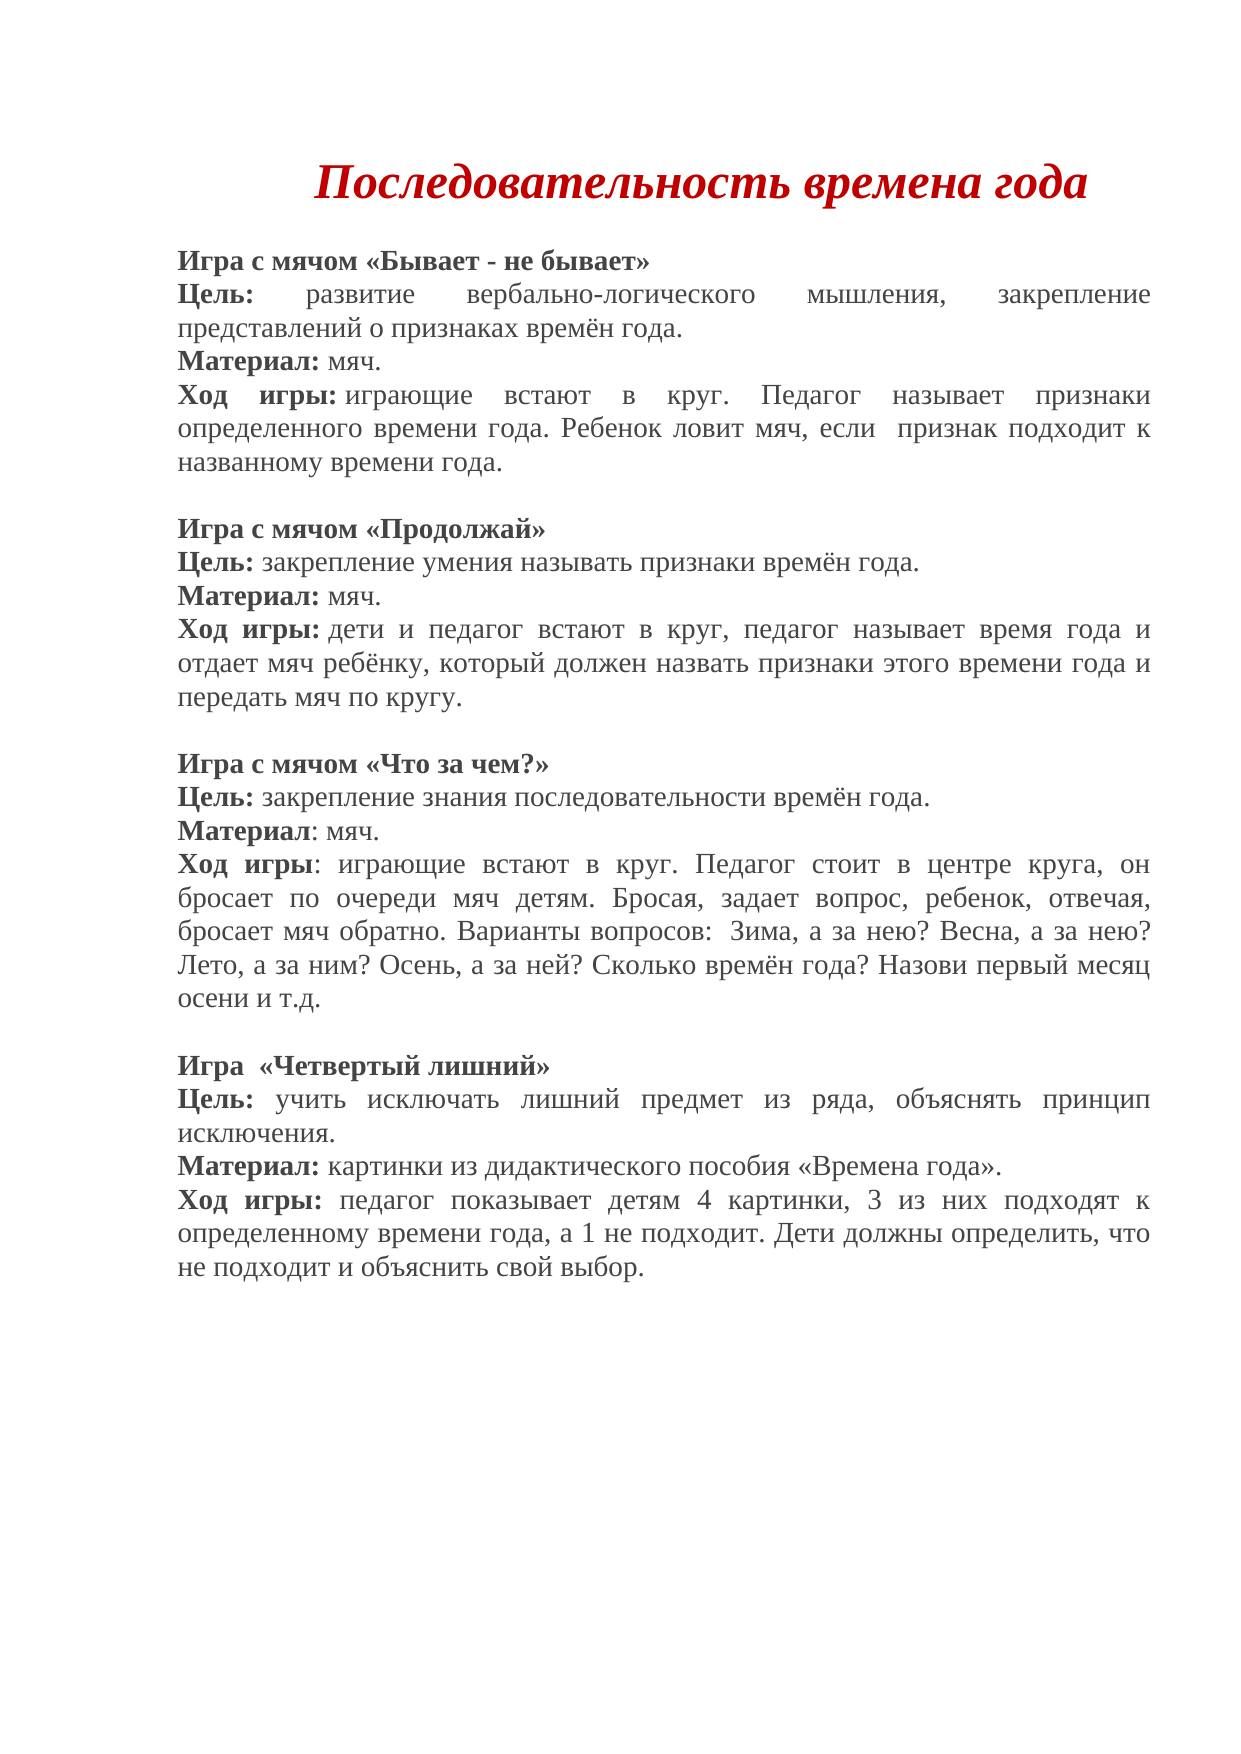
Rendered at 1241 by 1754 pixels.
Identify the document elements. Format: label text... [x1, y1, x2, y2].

text Последовательность времена года [177, 152, 1152, 209]
text Материал: мяч. [177, 813, 1152, 846]
text Цель: учить исключать лишний предмет из ряда, объяснять принцип исключения. [177, 1081, 1152, 1148]
text Материал: картинки из дидактического пособия «Времена года». [177, 1148, 1152, 1182]
text Материал: мяч. [177, 578, 1152, 612]
text Игра с мячом «Бывает - не бывает» [177, 243, 1152, 276]
text Ход игры: педагог показывает детям 4 картинки, 3 из них подходят к определенному времени года, а 1 не подходит. Дети должны определить, что не подходит и объяснить свой выбор. [177, 1182, 1152, 1282]
text Цель: закрепление знания последовательности времён года. [177, 779, 1152, 813]
text Игра с мячом «Продолжай» [177, 511, 1152, 544]
text Ход игры: дети и педагог встают в круг, педагог называет время года и отдает мяч ребёнку, который должен назвать признаки этого времени года и передать мяч по кругу. [177, 612, 1152, 712]
text Ход игры: играющие встают в круг. Педагог стоит в центре круга, он бросает по очереди мяч детям. Бросая, задает вопрос, ребенок, отвечая, бросает мяч обратно. Варианты вопросов: Зима, а за нею? Весна, а за нею? Лето, а за ним? Осень, а за ней? Сколько времён года? Назови первый месяц осени и т.д. [177, 846, 1152, 1014]
text Цель: развитие вербально-логического мышления, закрепление представлений о признаках времён года. [177, 276, 1152, 343]
text Цель: закрепление умения называть признаки времён года. [177, 544, 1152, 578]
text Материал: мяч. [177, 343, 1152, 377]
text Ход игры: играющие встают в круг. Педагог называет признаки определенного времени года. Ребенок ловит мяч, если признак подходит к названному времени года. [177, 377, 1152, 477]
text Игра «Четвертый лишний» [177, 1048, 1152, 1081]
text Игра с мячом «Что за чем?» [177, 746, 1152, 779]
